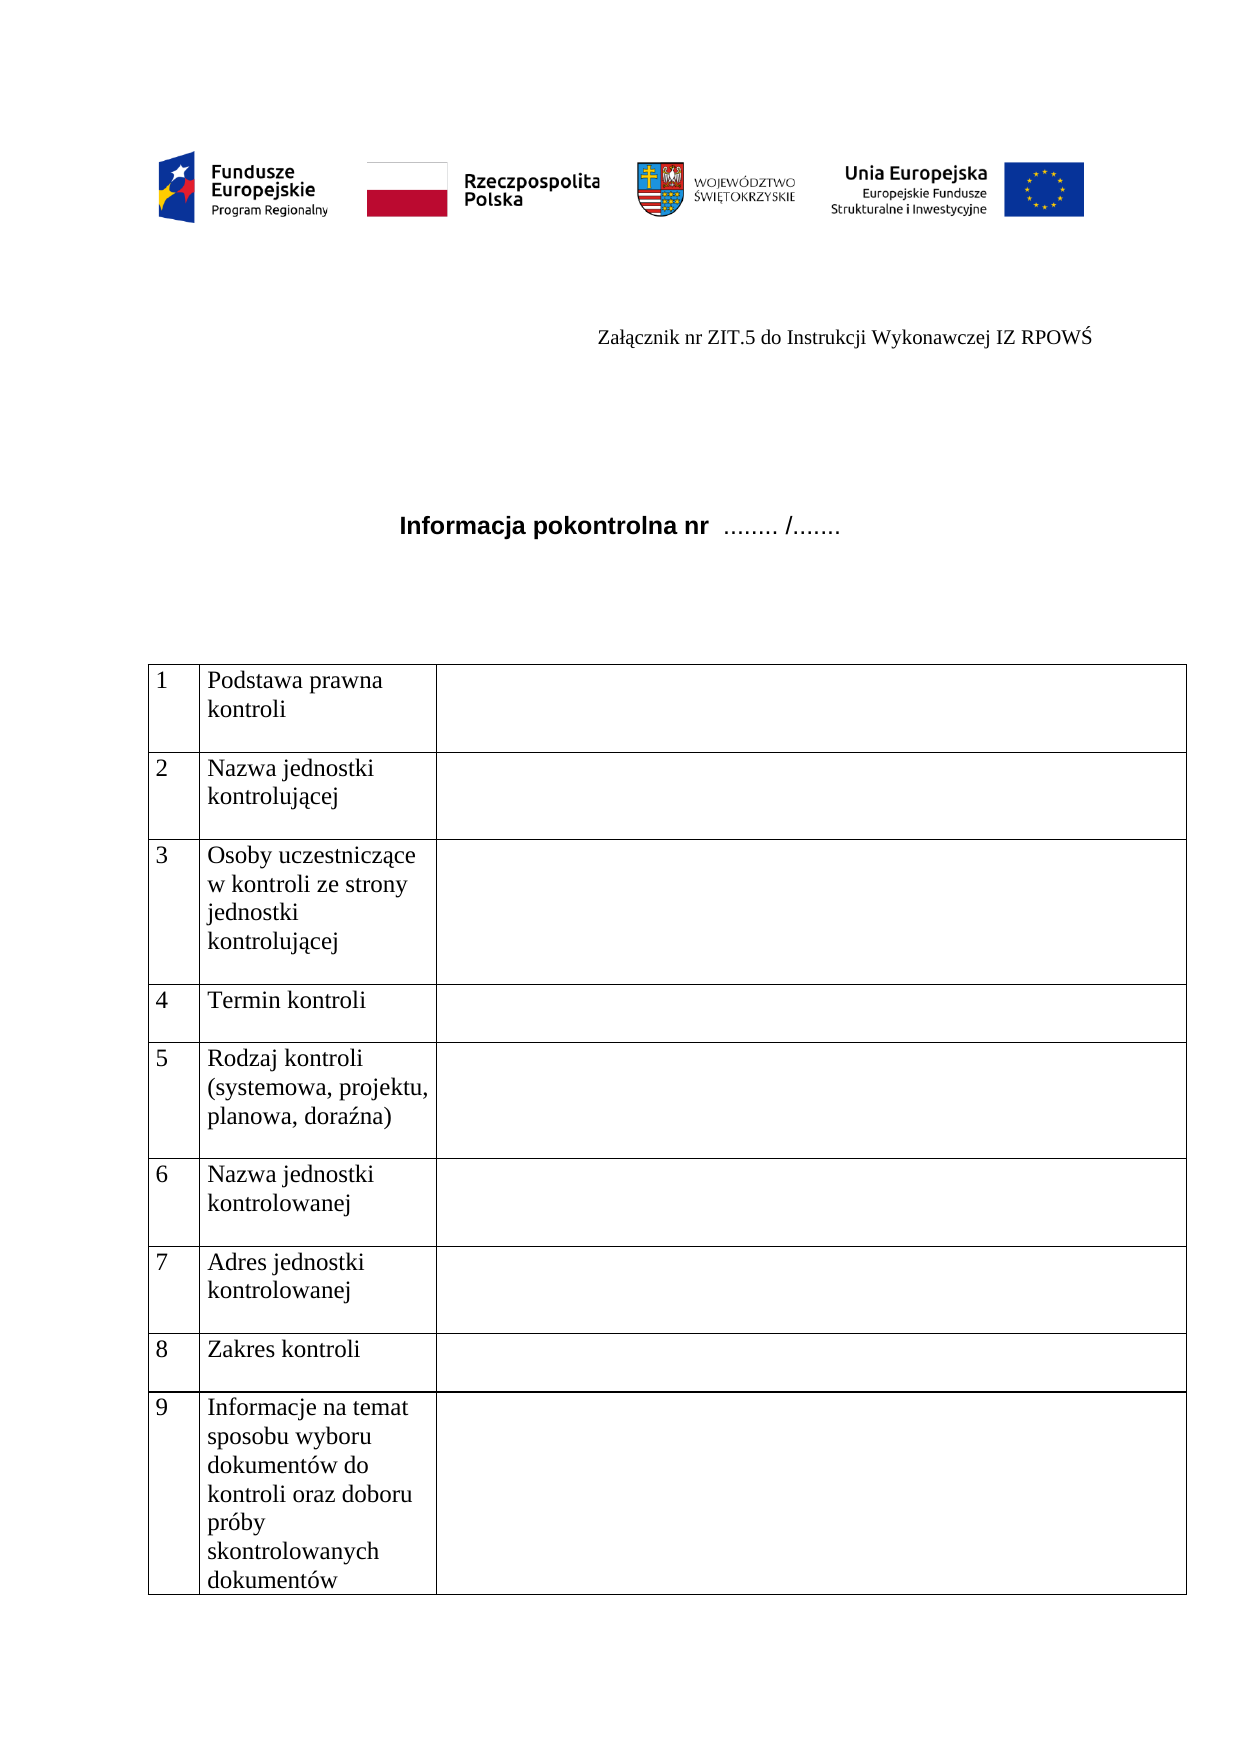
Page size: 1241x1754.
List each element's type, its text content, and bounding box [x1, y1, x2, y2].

table_cell [437, 1043, 1186, 1158]
text Załącznik nr ZIT.5 do Instrukcji Wykonawczej IZ RPOWŚ [148, 325, 1093, 349]
picture [637, 151, 795, 223]
table_cell 5 [149, 1043, 199, 1158]
table_cell [437, 985, 1186, 1042]
table_cell Nazwa jednostki kontrolowanej [200, 1159, 436, 1246]
table_cell Informacje na temat sposobu wyboru dokumentów do kontroli oraz doboru próby skontrolowanych dokumentów [200, 1393, 436, 1594]
table_cell 9 [149, 1393, 199, 1594]
table_cell 7 [149, 1247, 199, 1333]
table_cell 4 [149, 985, 199, 1042]
table_cell 3 [149, 840, 199, 984]
table_header 1 [149, 665, 199, 752]
table_cell [437, 1247, 1186, 1333]
text Informacja pokontrolna nr ........ /....... [148, 511, 1093, 540]
picture [367, 151, 600, 223]
table_cell Adres jednostki kontrolowanej [200, 1247, 436, 1333]
table_header Podstawa prawna kontroli [200, 665, 436, 752]
picture [831, 151, 1084, 223]
table_cell Zakres kontroli [200, 1334, 436, 1391]
table_cell Osoby uczestniczące w kontroli ze strony jednostki kontrolującej [200, 840, 436, 984]
table_header [437, 665, 1186, 752]
table_cell Rodzaj kontroli (systemowa, projektu, planowa, doraźna) [200, 1043, 436, 1158]
table_cell 8 [149, 1334, 199, 1391]
table_cell [437, 840, 1186, 984]
table_cell Nazwa jednostki kontrolującej [200, 753, 436, 839]
table_cell [437, 1334, 1186, 1391]
table_cell [437, 1393, 1186, 1594]
table_cell Termin kontroli [200, 985, 436, 1042]
table_cell 2 [149, 753, 199, 839]
table_cell [437, 1159, 1186, 1246]
table_cell 6 [149, 1159, 199, 1246]
picture [158, 151, 328, 223]
table_cell [437, 753, 1186, 839]
